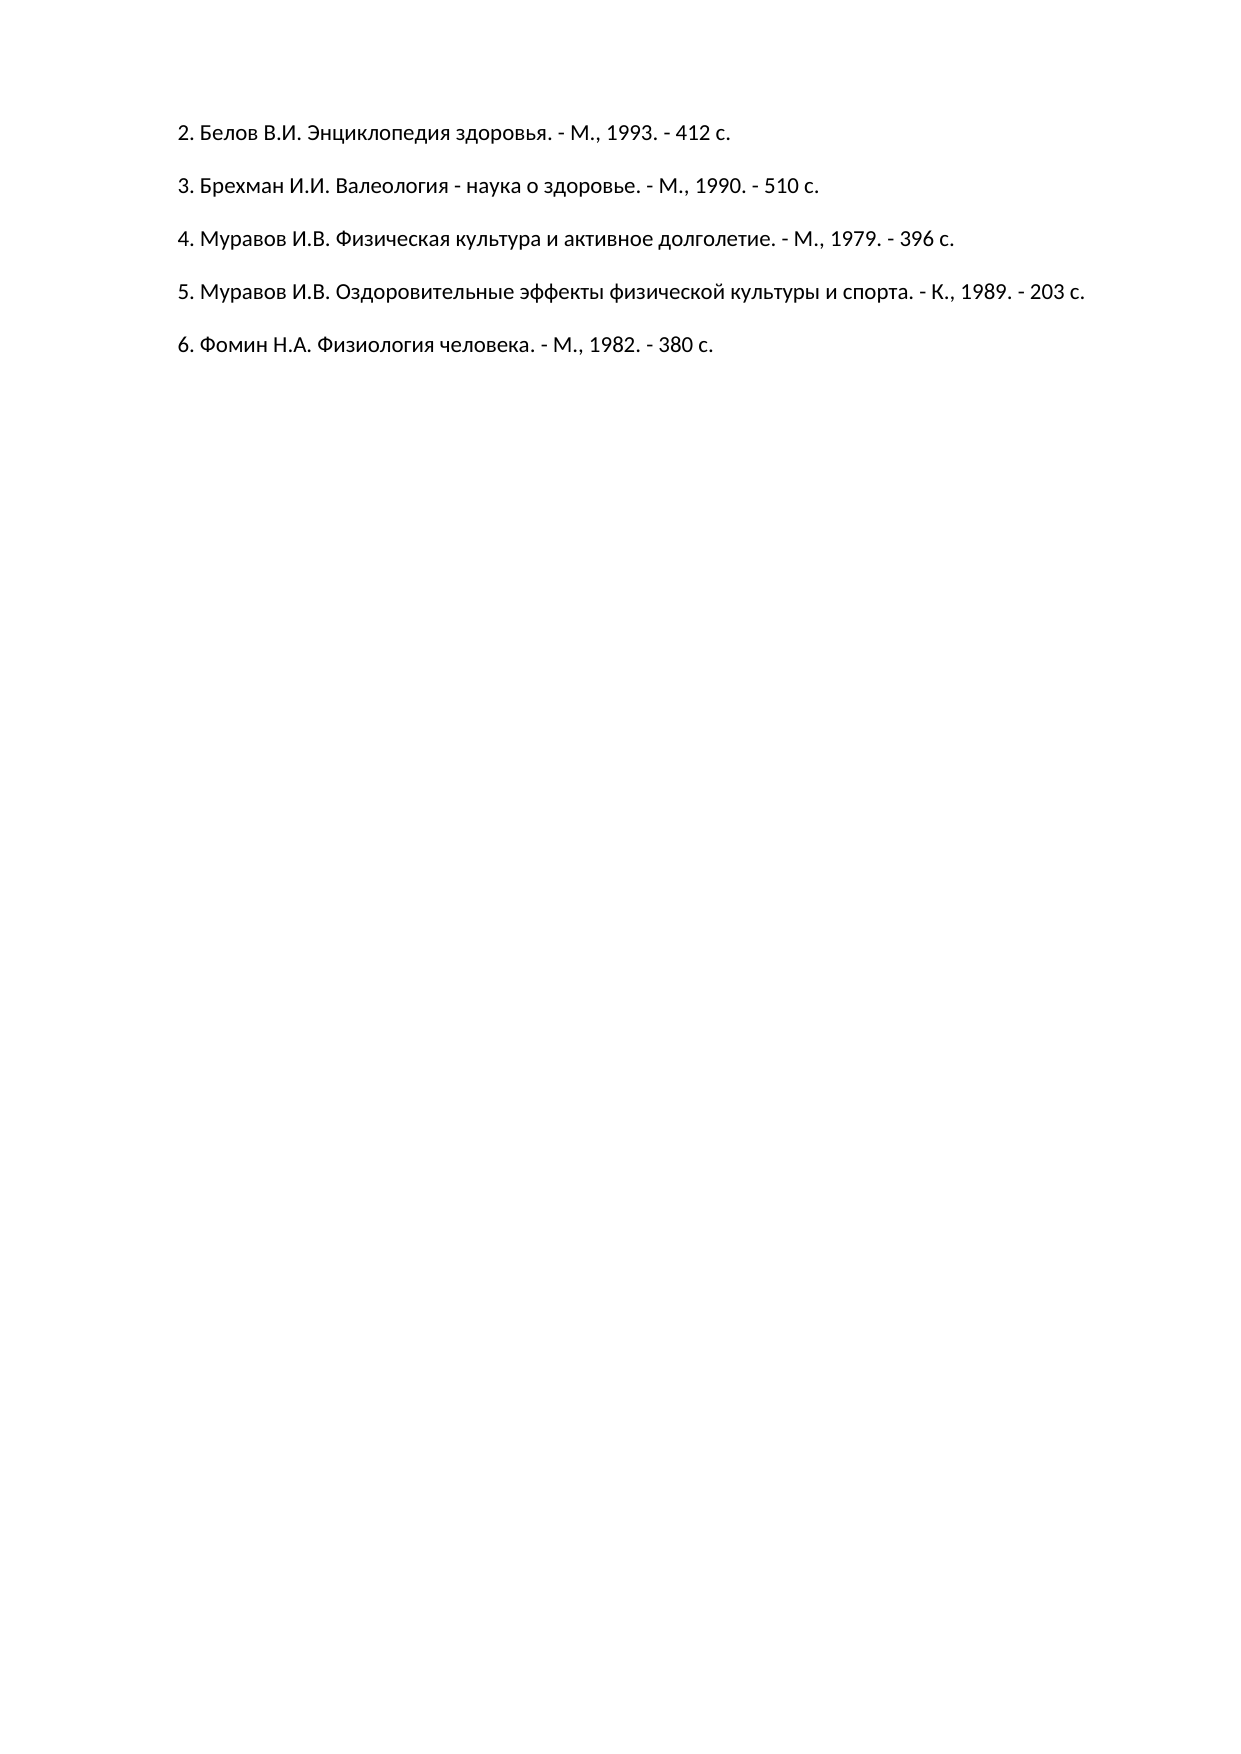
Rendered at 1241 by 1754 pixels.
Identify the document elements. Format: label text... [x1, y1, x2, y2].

text 5. Муравов И.В. Оздоровительные эффекты физической культуры и спорта. - К., 1989. - 203 с. [177, 277, 1152, 305]
text 4. Муравов И.В. Физическая культура и активное долголетие. - М., 1979. - 396 с. [177, 224, 1152, 252]
text 6. Фомин Н.А. Физиология человека. - М., 1982. - 380 с. [177, 330, 1152, 358]
text 2. Белов В.И. Энциклопедия здоровья. - М., 1993. - 412 с. [177, 118, 1152, 146]
text 3. Брехман И.И. Валеология - наука о здоровье. - М., 1990. - 510 с. [177, 171, 1152, 199]
